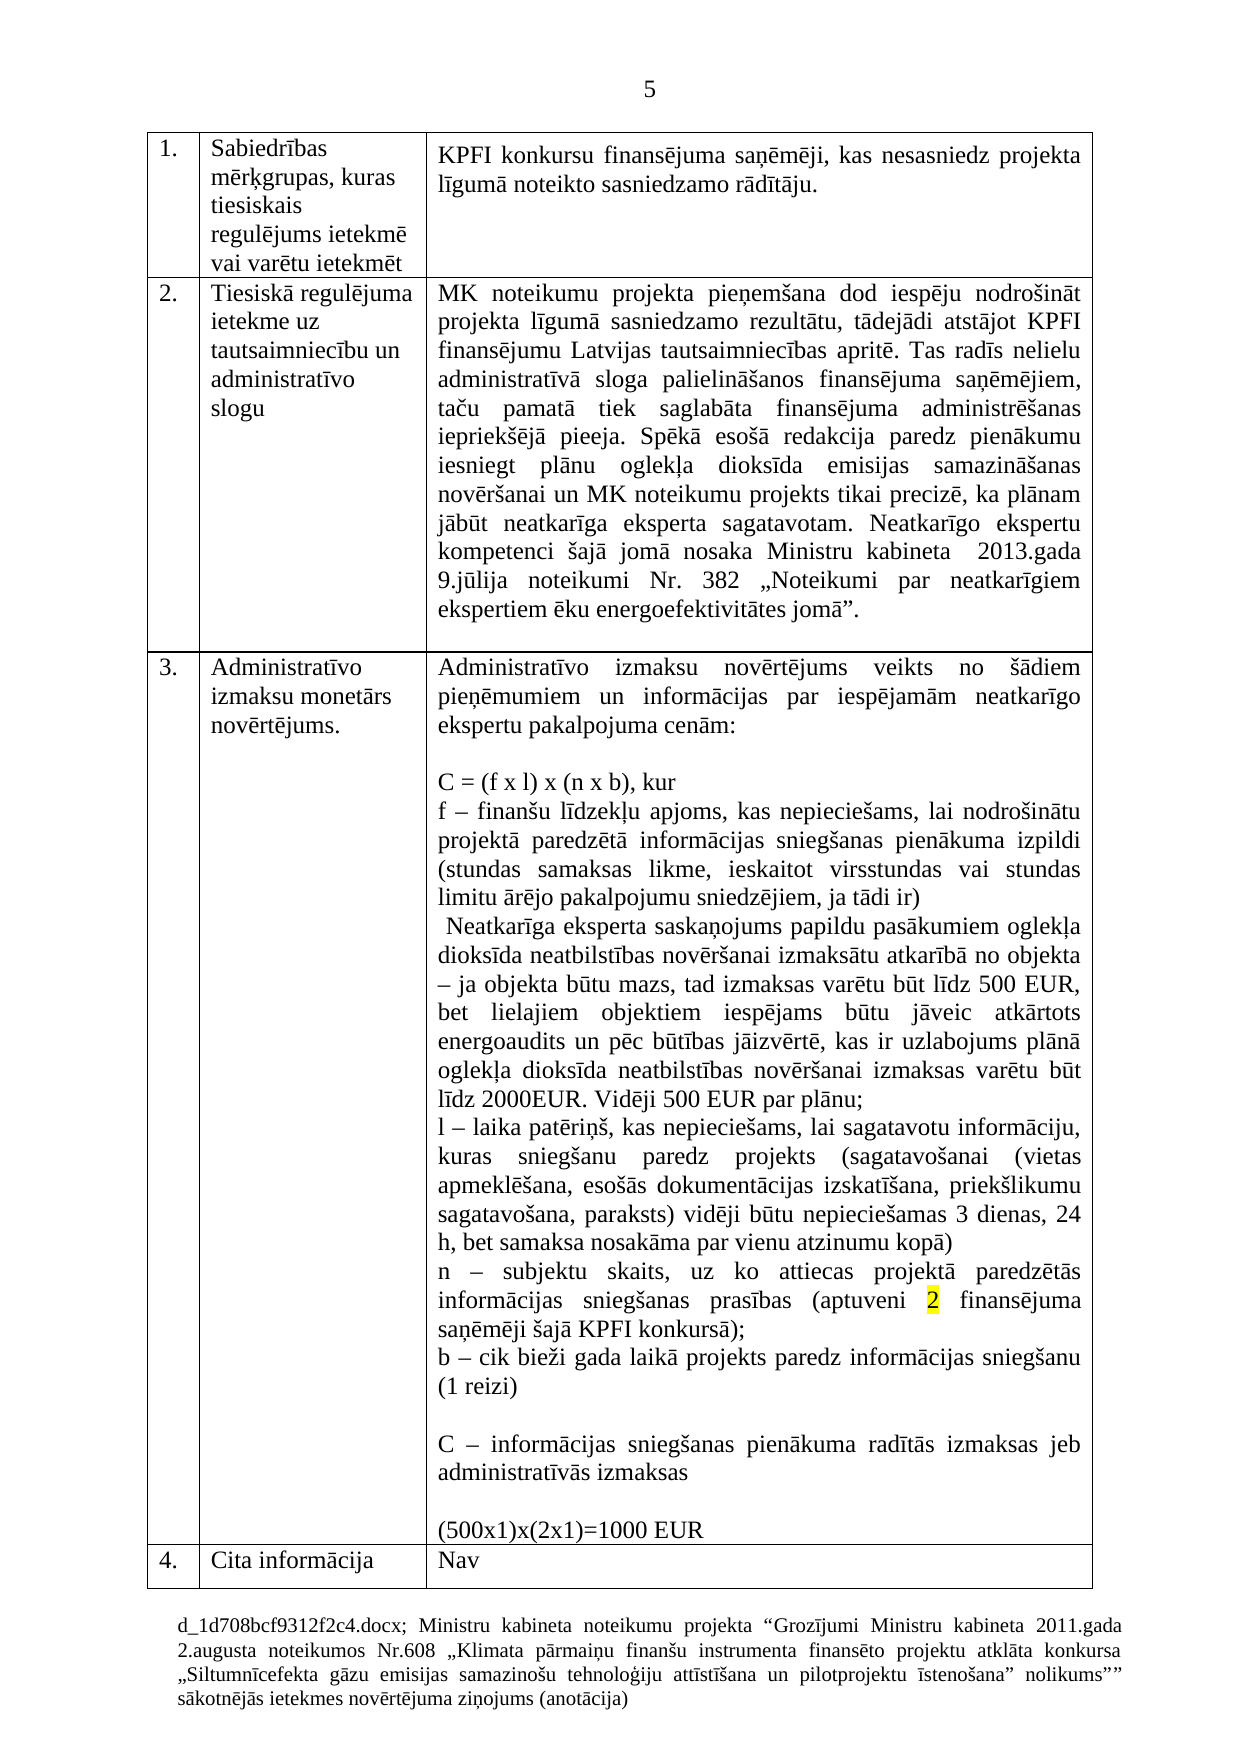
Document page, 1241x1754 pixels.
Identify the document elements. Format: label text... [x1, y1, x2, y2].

table_cell 1. [148, 133, 199, 277]
table_cell Administratīvo izmaksu novērtējums veikts no šādiem pieņēmumiem un informācijas par iespējamām neatkarīgo ekspertu pakalpojuma cenām: C = (f x l) x (n x b), kur f – finanšu līdzekļu apjoms, kas nepieciešams, lai nodrošinātu projektā paredzētā informācijas sniegšanas pienākuma izpildi (stundas samaksas likme, ieskaitot virsstundas vai stundas limitu ārējo pakalpojumu sniedzējiem, ja tādi ir) Neatkarīga eksperta saskaņojums papildu pasākumiem oglekļa dioksīda neatbilstības novēršanai izmaksātu atkarībā no objekta – ja objekta būtu mazs, tad izmaksas varētu būt līdz 500 EUR, bet lielajiem objektiem iespējams būtu jāveic atkārtots energoaudits un pēc būtības jāizvērtē, kas ir uzlabojums plānā oglekļa dioksīda neatbilstības novēršanai izmaksas varētu būt līdz 2000EUR. Vidēji 500 EUR par plānu; l – laika patēriņš, kas nepieciešams, lai sagatavotu informāciju, kuras sniegšanu paredz projekts (sagatavošanai (vietas apmeklēšana, esošās dokumentācijas izskatīšana, priekšlikumu sagatavošana, paraksts) vidēji būtu nepieciešamas 3 dienas, 24 h, bet samaksa nosakāma par vienu atzinumu kopā) n – subjektu skaits, uz ko attiecas projektā paredzētās informācijas sniegšanas prasības (aptuveni 2 finansējuma saņēmēji šajā KPFI konkursā); b – cik bieži gada laikā projekts paredz informācijas sniegšanu (1 reizi) C – informācijas sniegšanas pienākuma radītās izmaksas jeb administratīvās izmaksas (500x1)x(2x1)=1000 EUR [427, 653, 1092, 1544]
table_cell Administratīvo izmaksu monetārs novērtējums. [200, 653, 426, 1544]
table_cell Nav [427, 1545, 1092, 1588]
table_cell 4. [148, 1545, 199, 1588]
table_cell Sabiedrības mērķgrupas, kuras tiesiskais regulējums ietekmē vai varētu ietekmēt [200, 133, 426, 277]
table_cell 3. [148, 653, 199, 1544]
table_cell Tiesiskā regulējuma ietekme uz tautsaimniecību un administratīvo slogu [200, 278, 426, 651]
table_cell KPFI konkursu finansējuma saņēmēji, kas nesasniedz projekta līgumā noteikto sasniedzamo rādītāju. [427, 133, 1092, 277]
table_cell 2. [148, 278, 199, 651]
table_cell MK noteikumu projekta pieņemšana dod iespēju nodrošināt projekta līgumā sasniedzamo rezultātu, tādejādi atstājot KPFI finansējumu Latvijas tautsaimniecības apritē. Tas radīs nelielu administratīvā sloga palielināšanos finansējuma saņēmējiem, taču pamatā tiek saglabāta finansējuma administrēšanas iepriekšējā pieeja. Spēkā esošā redakcija paredz pienākumu iesniegt plānu oglekļa dioksīda emisijas samazināšanas novēršanai un MK noteikumu projekts tikai precizē, ka plānam jābūt neatkarīga eksperta sagatavotam. Neatkarīgo ekspertu kompetenci šajā jomā nosaka Ministru kabineta 2013.gada 9.jūlija noteikumi Nr. 382 „Noteikumi par neatkarīgiem ekspertiem ēku energoefektivitātes jomā”. [427, 278, 1092, 651]
table_cell Cita informācija [200, 1545, 426, 1588]
